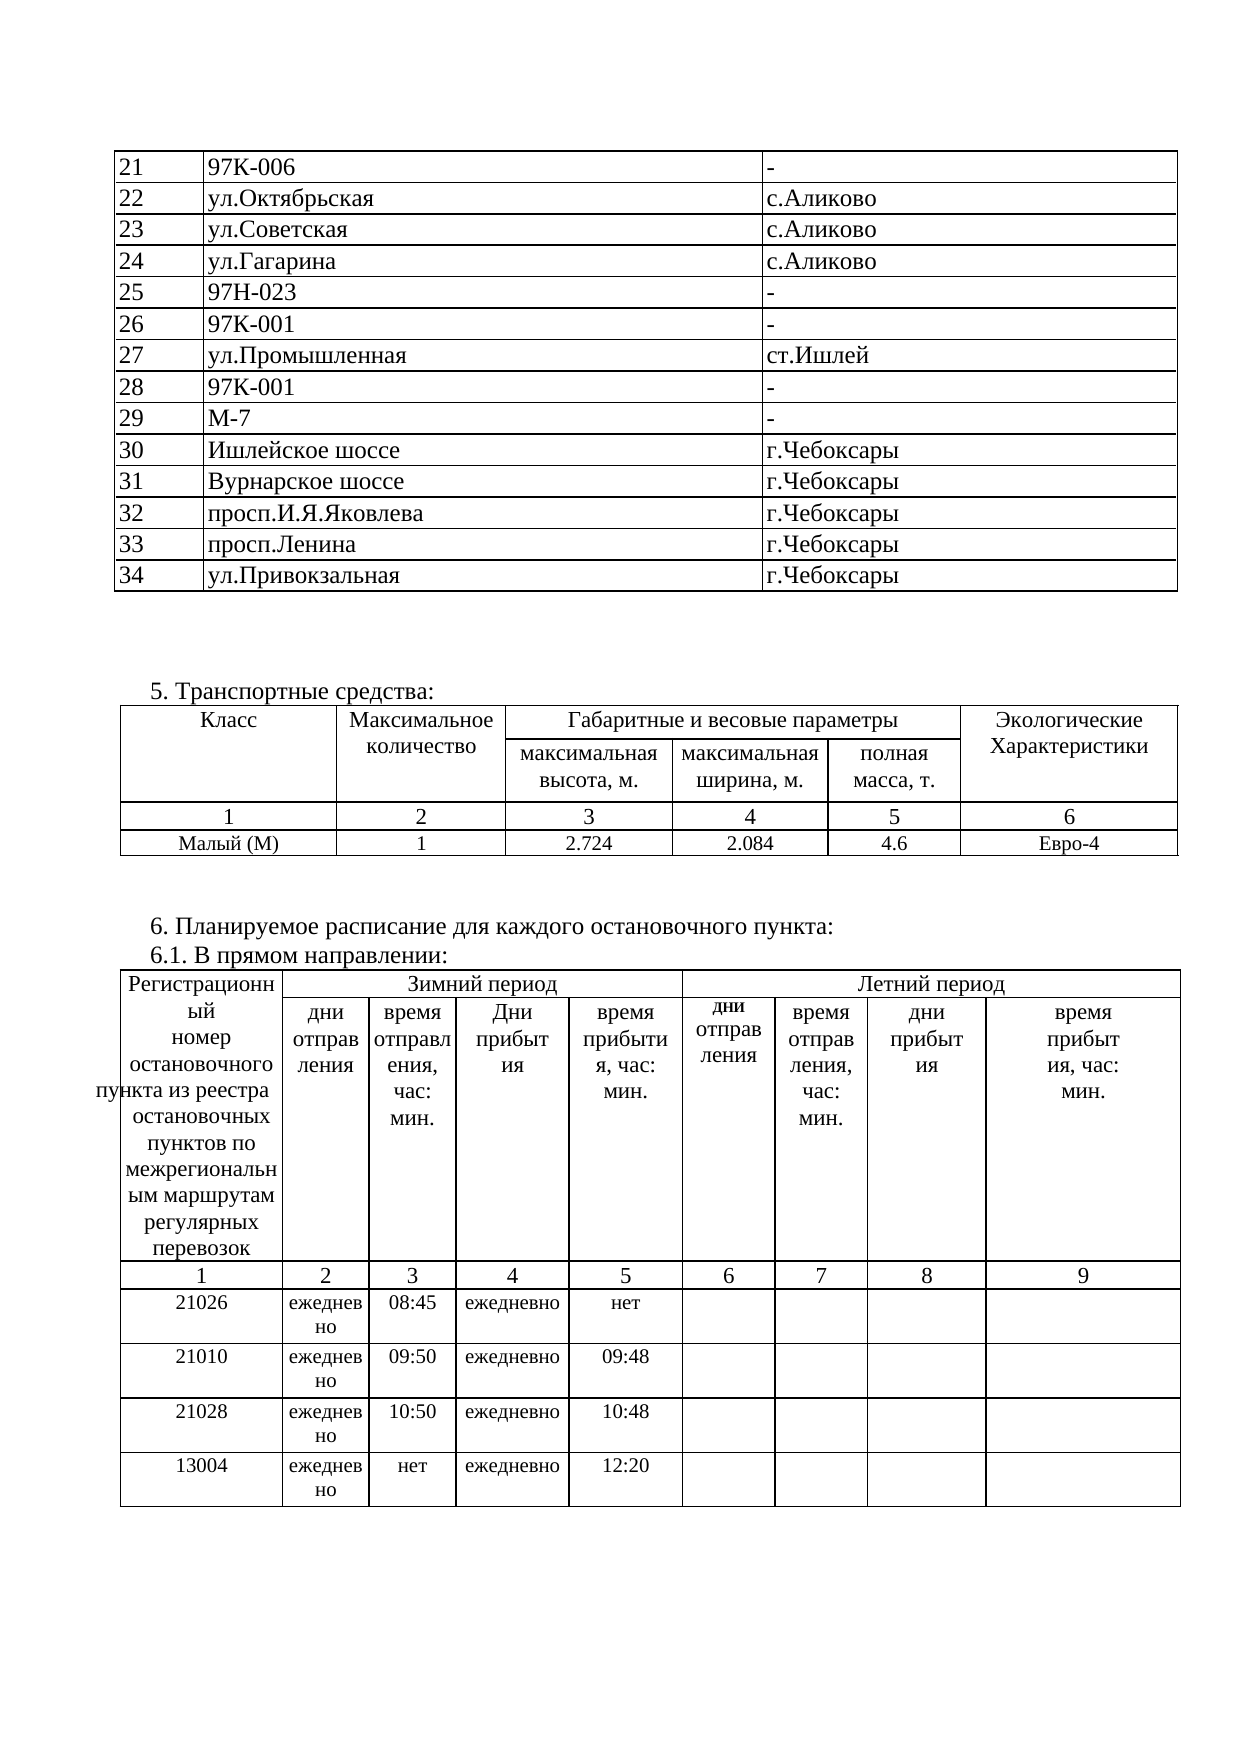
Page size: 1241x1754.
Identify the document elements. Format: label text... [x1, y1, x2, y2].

table_cell 08:45 [370, 1290, 455, 1343]
table_cell просп.Ленина [204, 529, 762, 559]
table_cell [683, 1344, 774, 1397]
table_cell [868, 1453, 985, 1506]
table_cell нет [570, 1290, 682, 1343]
table_cell 2.084 [673, 831, 827, 855]
table_cell 34 [115, 560, 203, 590]
table_cell 21 [115, 152, 203, 181]
table_cell нет [370, 1453, 455, 1506]
table_cell [987, 1453, 1180, 1506]
table_cell [987, 1344, 1180, 1397]
table_cell ежедневно [457, 1290, 568, 1343]
table_cell г.Чебоксары [763, 496, 1177, 527]
table_cell - [763, 402, 1177, 433]
table_cell [683, 1290, 774, 1343]
table_cell - [763, 307, 1177, 339]
table_cell [868, 1399, 985, 1451]
table_cell [987, 1290, 1180, 1343]
table_cell 7 [776, 1262, 867, 1288]
text 5. Транспортные средства: [150, 676, 1090, 704]
table_cell - [763, 276, 1177, 307]
table_cell 33 [115, 529, 203, 559]
table_cell [868, 1344, 985, 1397]
table_cell ул.Промышленная [204, 340, 762, 370]
table_cell время отправ ления, час: мин. [776, 998, 867, 1260]
table_cell ежедневно [457, 1344, 568, 1397]
text 6. Планируемое расписание для каждого остановочного пункта: [150, 911, 1090, 940]
table_cell 12:20 [570, 1453, 682, 1506]
table_cell Евро-4 [961, 831, 1177, 855]
table_cell - [763, 152, 1177, 181]
table_cell максимальная высота, м. [506, 740, 672, 801]
table_cell 31 [115, 466, 203, 496]
table_cell ул.Гагарина [204, 246, 762, 276]
table_cell с.Аликово [763, 213, 1177, 244]
table_cell [683, 1453, 774, 1506]
table_cell 1 [121, 803, 336, 829]
table_cell 30 [115, 434, 203, 464]
table_cell г.Чебоксары [763, 433, 1177, 464]
table_cell ДНИ отправ ления [683, 998, 774, 1260]
table_header Габаритные и весовые параметры [506, 706, 960, 738]
table_cell с.Аликово [763, 181, 1177, 213]
table_cell 6 [961, 803, 1177, 829]
table_cell 25 [115, 277, 203, 307]
table_cell 13004 [121, 1453, 282, 1506]
table_cell 1 [337, 831, 505, 855]
table_cell 2.724 [506, 831, 672, 855]
table_cell ежедневно [457, 1453, 568, 1506]
table_cell просп.И.Я.Яковлева [204, 498, 762, 527]
table_cell [776, 1453, 867, 1506]
table_cell ул.Привокзальная [204, 561, 762, 590]
table_cell 4 [673, 803, 827, 829]
table_cell 97К-001 [204, 372, 762, 402]
table_cell ст.Ишлей [763, 339, 1177, 370]
table_cell 9 [987, 1262, 1180, 1288]
table_cell ежедневно [457, 1399, 568, 1451]
table_cell 32 [115, 497, 203, 527]
table_cell ежедневно [283, 1344, 368, 1397]
text 6.1. В прямом направлении: [150, 940, 1090, 969]
table_cell г.Чебоксары [763, 465, 1177, 496]
table_cell ежедневно [283, 1453, 368, 1506]
table_cell [776, 1290, 867, 1343]
table_cell дни отправ ления [283, 998, 368, 1260]
table_cell 4 [457, 1262, 568, 1288]
table_cell 21010 [121, 1344, 282, 1397]
table_cell Вурнарское шоссе [204, 466, 762, 496]
table_header Экологические Характеристики [961, 706, 1177, 801]
table_cell полная масса, т. [829, 740, 960, 801]
table_cell 10:50 [370, 1399, 455, 1451]
table_cell максимальная ширина, м. [673, 740, 827, 801]
table_cell 3 [506, 803, 672, 829]
table_cell дни прибыт ия [868, 998, 985, 1260]
table_header Класс [121, 706, 336, 801]
table_cell М-7 [204, 403, 762, 433]
table_cell [868, 1290, 985, 1343]
table_header Зимний период [283, 971, 682, 997]
table_header Летний период [683, 971, 1180, 997]
table_cell Малый (М) [121, 831, 336, 855]
table_cell г.Чебоксары [763, 528, 1177, 559]
table_cell 09:50 [370, 1344, 455, 1397]
table_cell 21026 [121, 1290, 282, 1343]
table_cell 27 [115, 340, 203, 370]
table_cell с.Аликово [763, 244, 1177, 276]
table_cell время отправл ения, час: мин. [370, 998, 455, 1260]
table_cell 97Н-023 [204, 277, 762, 307]
table_cell 2 [283, 1262, 368, 1288]
table_cell 24 [115, 245, 203, 276]
table_header Максимальное количество [337, 706, 505, 801]
table_cell 4.6 [829, 831, 960, 855]
table_cell Дни прибыт ия [457, 998, 568, 1260]
table_cell 1 [121, 1262, 282, 1288]
table_cell 5 [829, 803, 960, 829]
table_cell 22 [115, 183, 203, 213]
table_cell - [763, 370, 1177, 402]
table_cell 5 [570, 1262, 682, 1288]
table_cell 29 [115, 403, 203, 433]
table_cell 21028 [121, 1399, 282, 1451]
table_cell время прибыт ия, час: мин. [987, 998, 1180, 1260]
table_cell 6 [683, 1262, 774, 1288]
table_cell 28 [115, 371, 203, 402]
table_cell ежедневно [283, 1399, 368, 1451]
table_cell [987, 1399, 1180, 1451]
table_cell 3 [370, 1262, 455, 1288]
table_cell 97К-001 [204, 309, 762, 339]
table_cell 23 [115, 214, 203, 244]
table_cell Ишлейское шоссе [204, 435, 762, 464]
table_cell 97К-006 [204, 152, 762, 181]
table_cell время прибыти я, час: мин. [570, 998, 682, 1260]
table_cell ул.Октябрьская [204, 183, 762, 213]
table_cell 8 [868, 1262, 985, 1288]
table_cell [776, 1344, 867, 1397]
table_cell 2 [337, 803, 505, 829]
table_cell 26 [115, 308, 203, 339]
table_cell ул.Советская [204, 215, 762, 244]
table_cell [683, 1399, 774, 1451]
table_cell 10:48 [570, 1399, 682, 1451]
table_cell ежедневно [283, 1290, 368, 1343]
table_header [121, 971, 282, 1260]
table_cell г.Чебоксары [763, 559, 1177, 590]
table_cell 09:48 [570, 1344, 682, 1397]
table_cell [776, 1399, 867, 1451]
